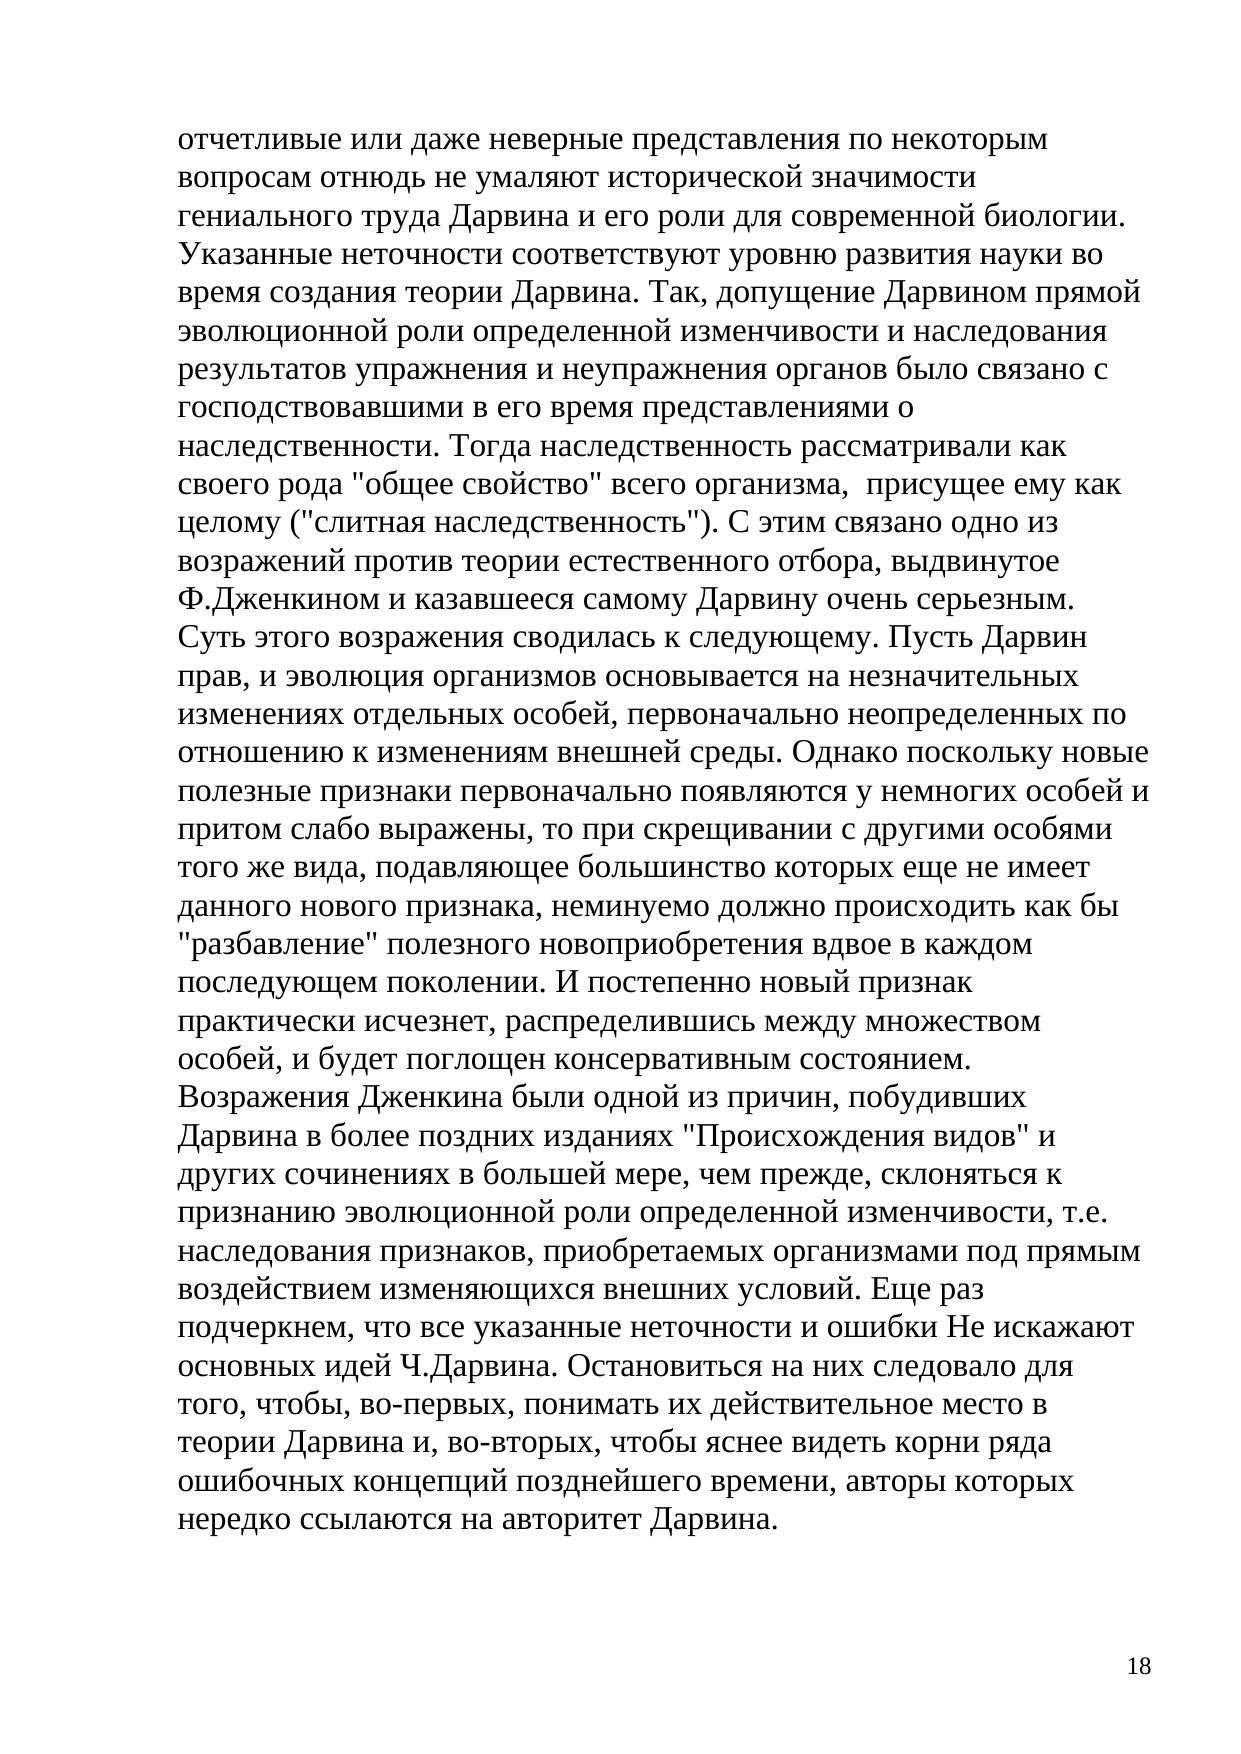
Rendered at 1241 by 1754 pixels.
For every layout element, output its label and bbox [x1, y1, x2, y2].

text [177, 118, 1152, 1536]
